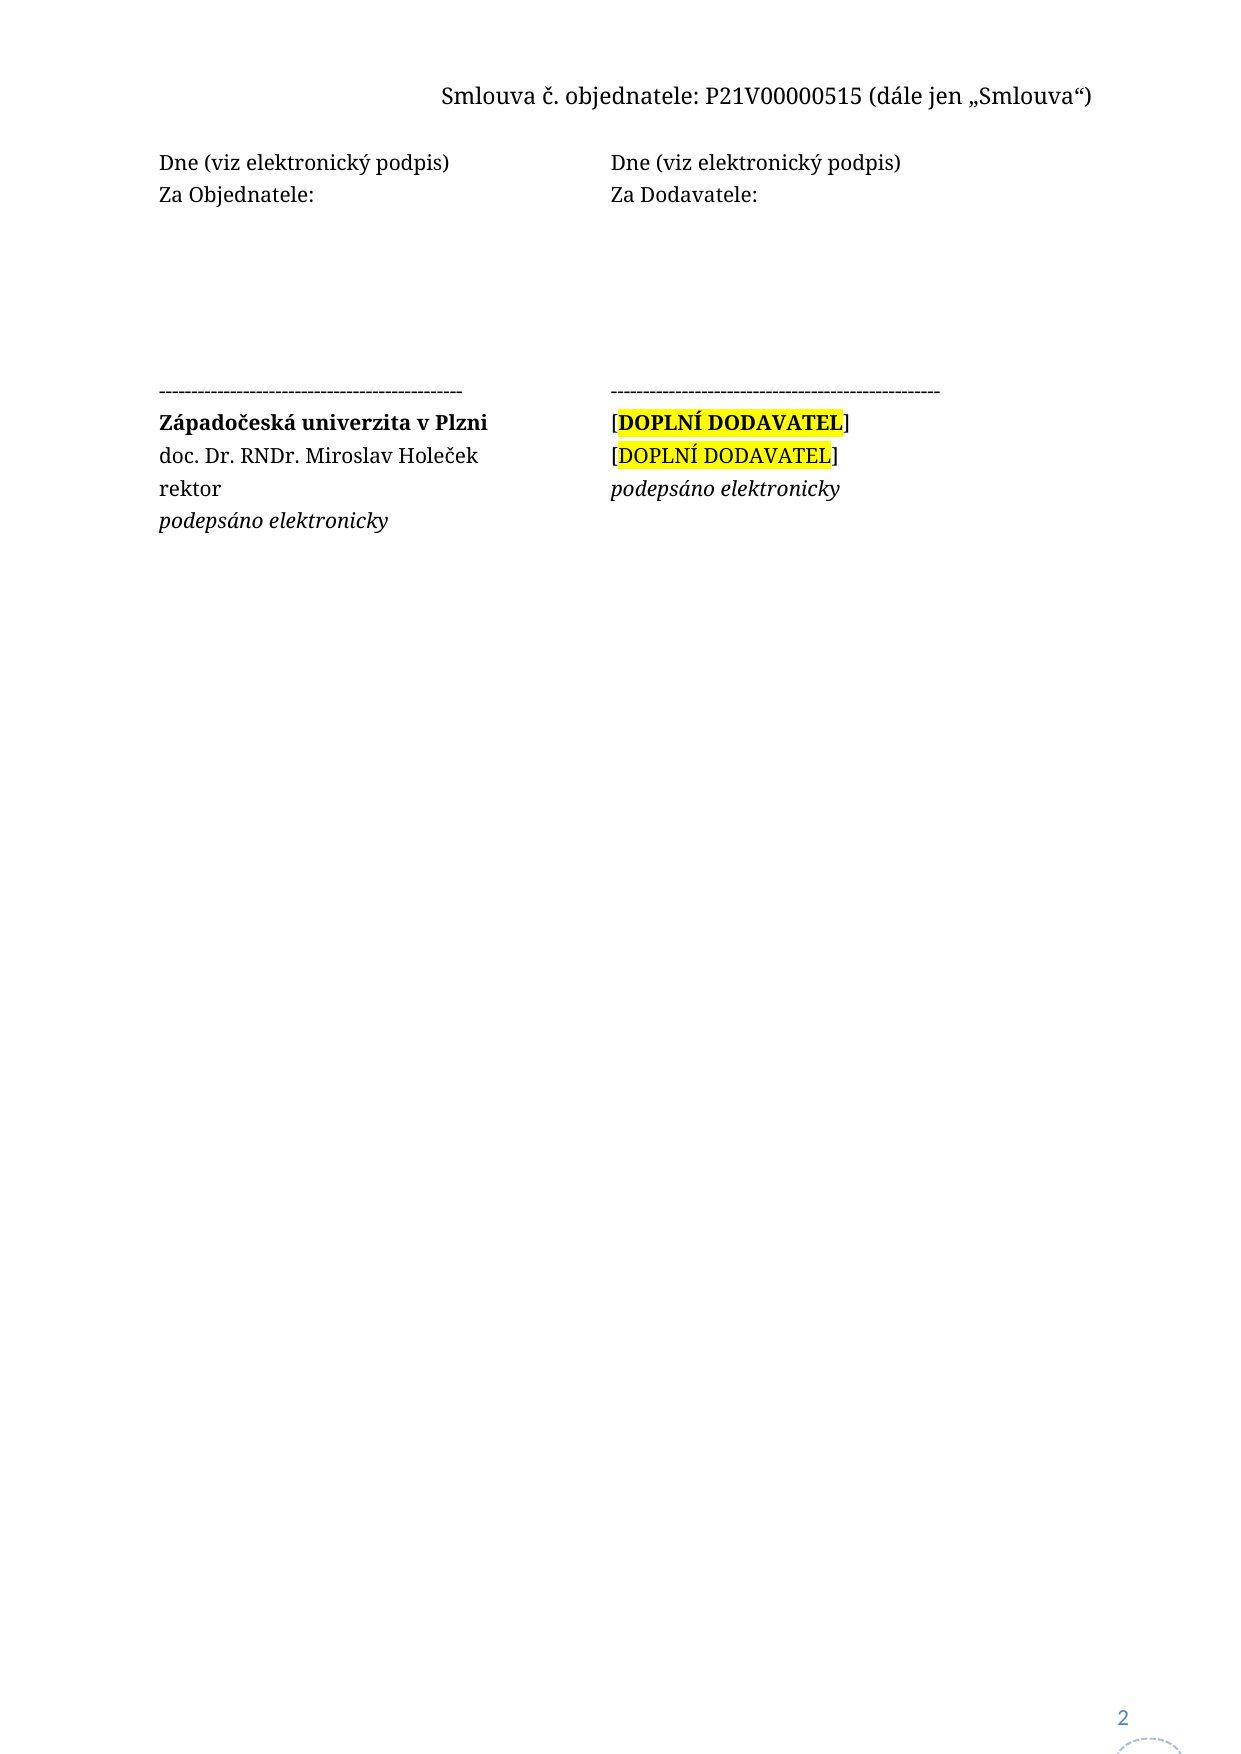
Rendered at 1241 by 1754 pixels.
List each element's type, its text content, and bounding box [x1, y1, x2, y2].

table_header Dne (viz elektronický podpis) Za Objednatele: ----------------------------------------------- Západočeská univerzita v Plzni doc. Dr. RNDr. Miroslav Holeček rektor podepsáno elektronicky [148, 148, 599, 539]
table_header Dne (viz elektronický podpis) Za Dodavatele: --------------------------------------------------- [DOPLNÍ DODAVATEL] [DOPLNÍ DODAVATEL] podepsáno elektronicky [599, 148, 1051, 539]
